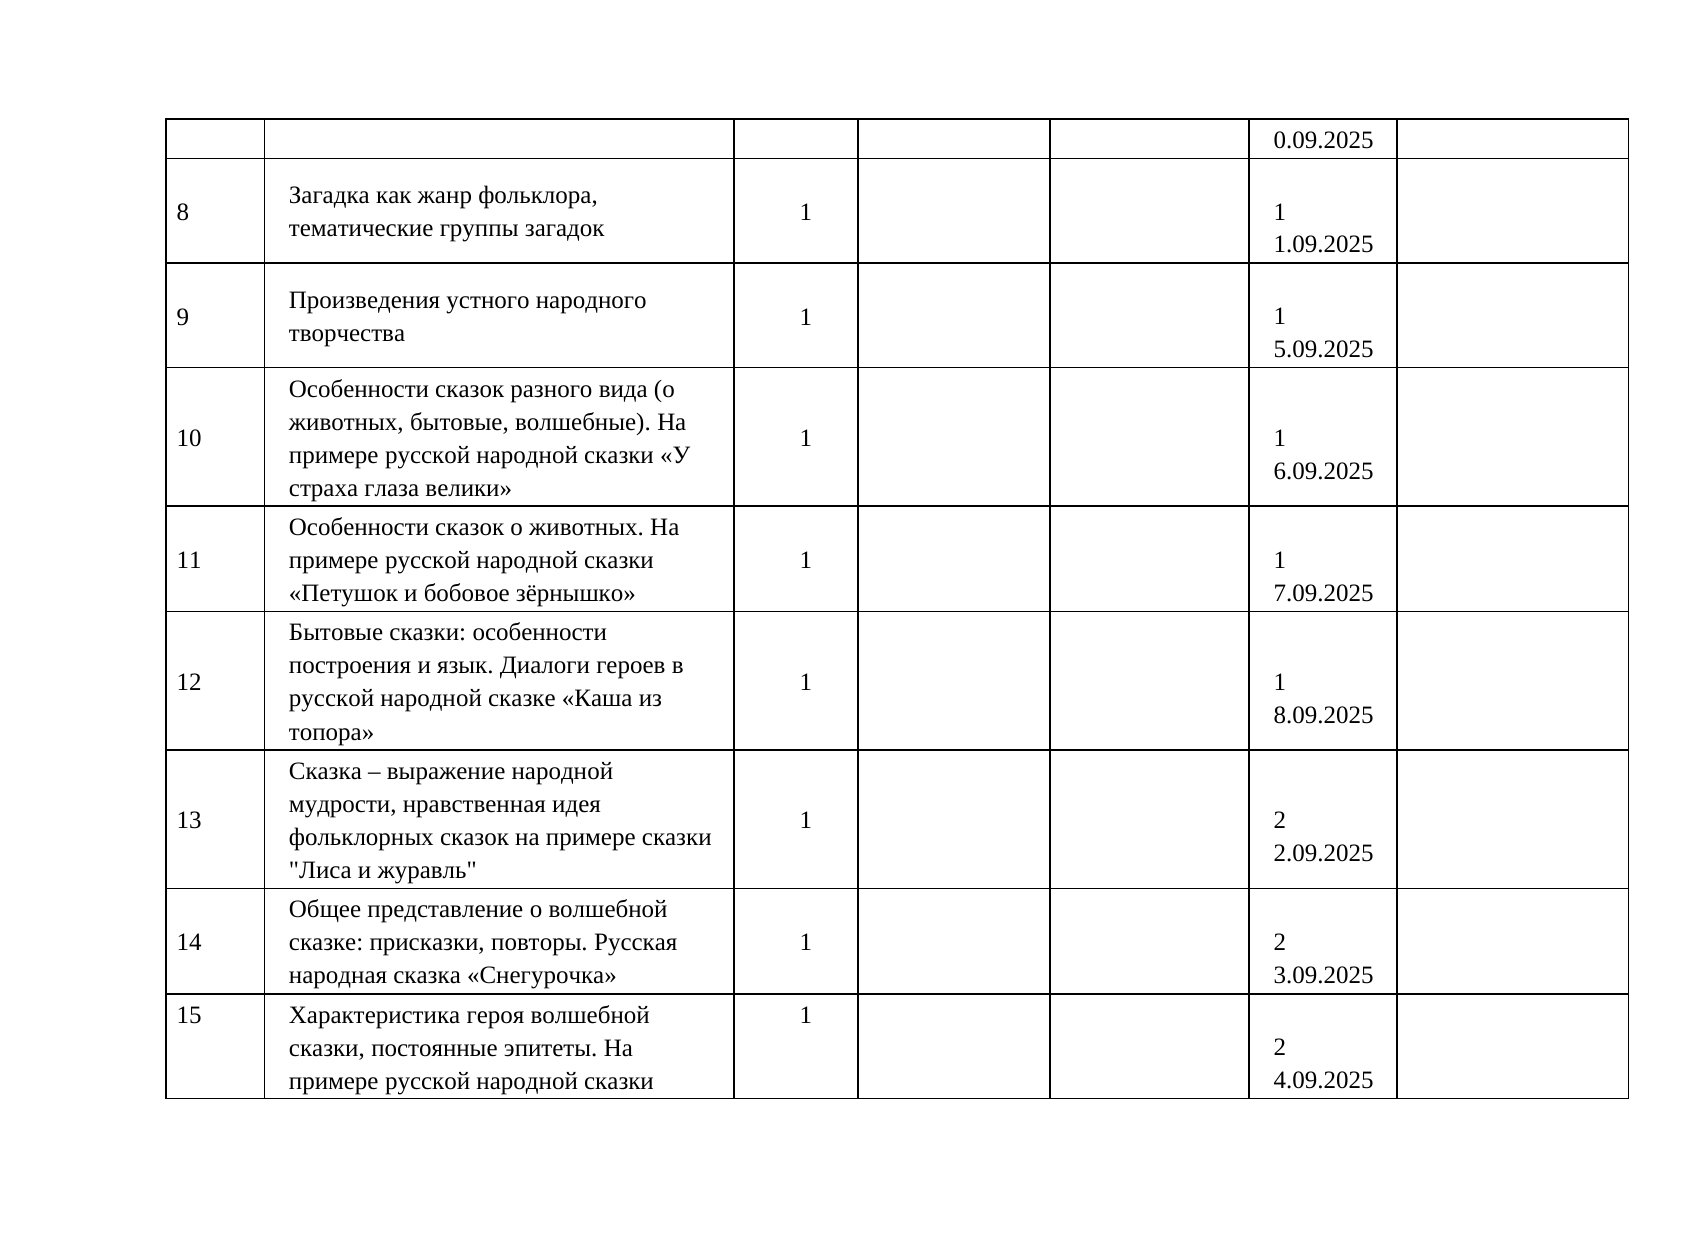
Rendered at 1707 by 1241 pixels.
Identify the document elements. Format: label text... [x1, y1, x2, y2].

table_cell 13 [167, 751, 264, 888]
table_cell [1051, 264, 1248, 367]
table_cell [859, 368, 1049, 505]
table_cell [1051, 889, 1248, 993]
table_cell 11 [167, 507, 264, 611]
table_cell [859, 889, 1049, 993]
table_cell 23.09.2025 [1250, 889, 1396, 993]
table_cell 10 [167, 368, 264, 505]
table_cell [1398, 368, 1628, 505]
table_cell 22.09.2025 [1250, 751, 1396, 888]
table_cell 10.09.2025 [1250, 120, 1396, 157]
table_cell [1051, 507, 1248, 611]
table_cell [1398, 120, 1628, 157]
table_cell [1398, 995, 1628, 1098]
table_cell 1 [735, 120, 857, 157]
table_cell 1 [735, 751, 857, 888]
table_cell 9 [167, 264, 264, 367]
table_cell Загадка как жанр фольклора, тематические группы загадок [265, 159, 733, 262]
table_cell 11.09.2025 [1250, 159, 1396, 262]
table_cell 1 [735, 995, 857, 1098]
table_cell [1051, 120, 1248, 157]
table_cell 16.09.2025 [1250, 368, 1396, 505]
table_cell 1 [735, 612, 857, 749]
table_cell [1398, 889, 1628, 993]
table_cell Особенности сказок разного вида (о животных, бытовые, волшебные). На примере русской народной сказки «У страха глаза велики» [265, 368, 733, 505]
table_cell [1398, 159, 1628, 262]
table_cell [859, 995, 1049, 1098]
table_cell Сказка – выражение народной мудрости, нравственная идея фольклорных сказок на примере сказки "Лиса и журавль" [265, 751, 733, 888]
table_cell [1398, 264, 1628, 367]
table_cell [859, 612, 1049, 749]
table_cell 1 [735, 264, 857, 367]
table_cell 7 [167, 120, 264, 157]
table_cell 14 [167, 889, 264, 993]
table_cell [859, 159, 1049, 262]
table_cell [265, 120, 733, 157]
table_cell [859, 120, 1049, 157]
table_cell [859, 751, 1049, 888]
table_cell [1051, 751, 1248, 888]
table_cell 12 [167, 612, 264, 749]
table_cell [1398, 751, 1628, 888]
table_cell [265, 995, 733, 1098]
table_cell Произведения устного народного творчества [265, 264, 733, 367]
table_cell Общее представление о волшебной сказке: присказки, повторы. Русская народная сказка «Снегурочка» [265, 889, 733, 993]
table_cell Особенности сказок о животных. На примере русской народной сказки «Петушок и бобовое зёрнышко» [265, 507, 733, 611]
table_cell 15 [167, 995, 264, 1098]
table_cell [859, 507, 1049, 611]
table_cell [1051, 612, 1248, 749]
table_cell [1051, 995, 1248, 1098]
table_cell 1 [735, 507, 857, 611]
table_cell 1 [735, 368, 857, 505]
table_cell 24.09.2025 [1250, 995, 1396, 1098]
table_cell [1051, 159, 1248, 262]
table_cell 1 [735, 889, 857, 993]
table_cell 1 [735, 159, 857, 262]
table_cell [859, 264, 1049, 367]
table_cell 17.09.2025 [1250, 507, 1396, 611]
table_cell [1398, 507, 1628, 611]
table_cell 15.09.2025 [1250, 264, 1396, 367]
table_cell Бытовые сказки: особенности построения и язык. Диалоги героев в русской народной сказке «Каша из топора» [265, 612, 733, 749]
table_cell [1398, 612, 1628, 749]
table_cell [1051, 368, 1248, 505]
table_cell 8 [167, 159, 264, 262]
table_cell 18.09.2025 [1250, 612, 1396, 749]
